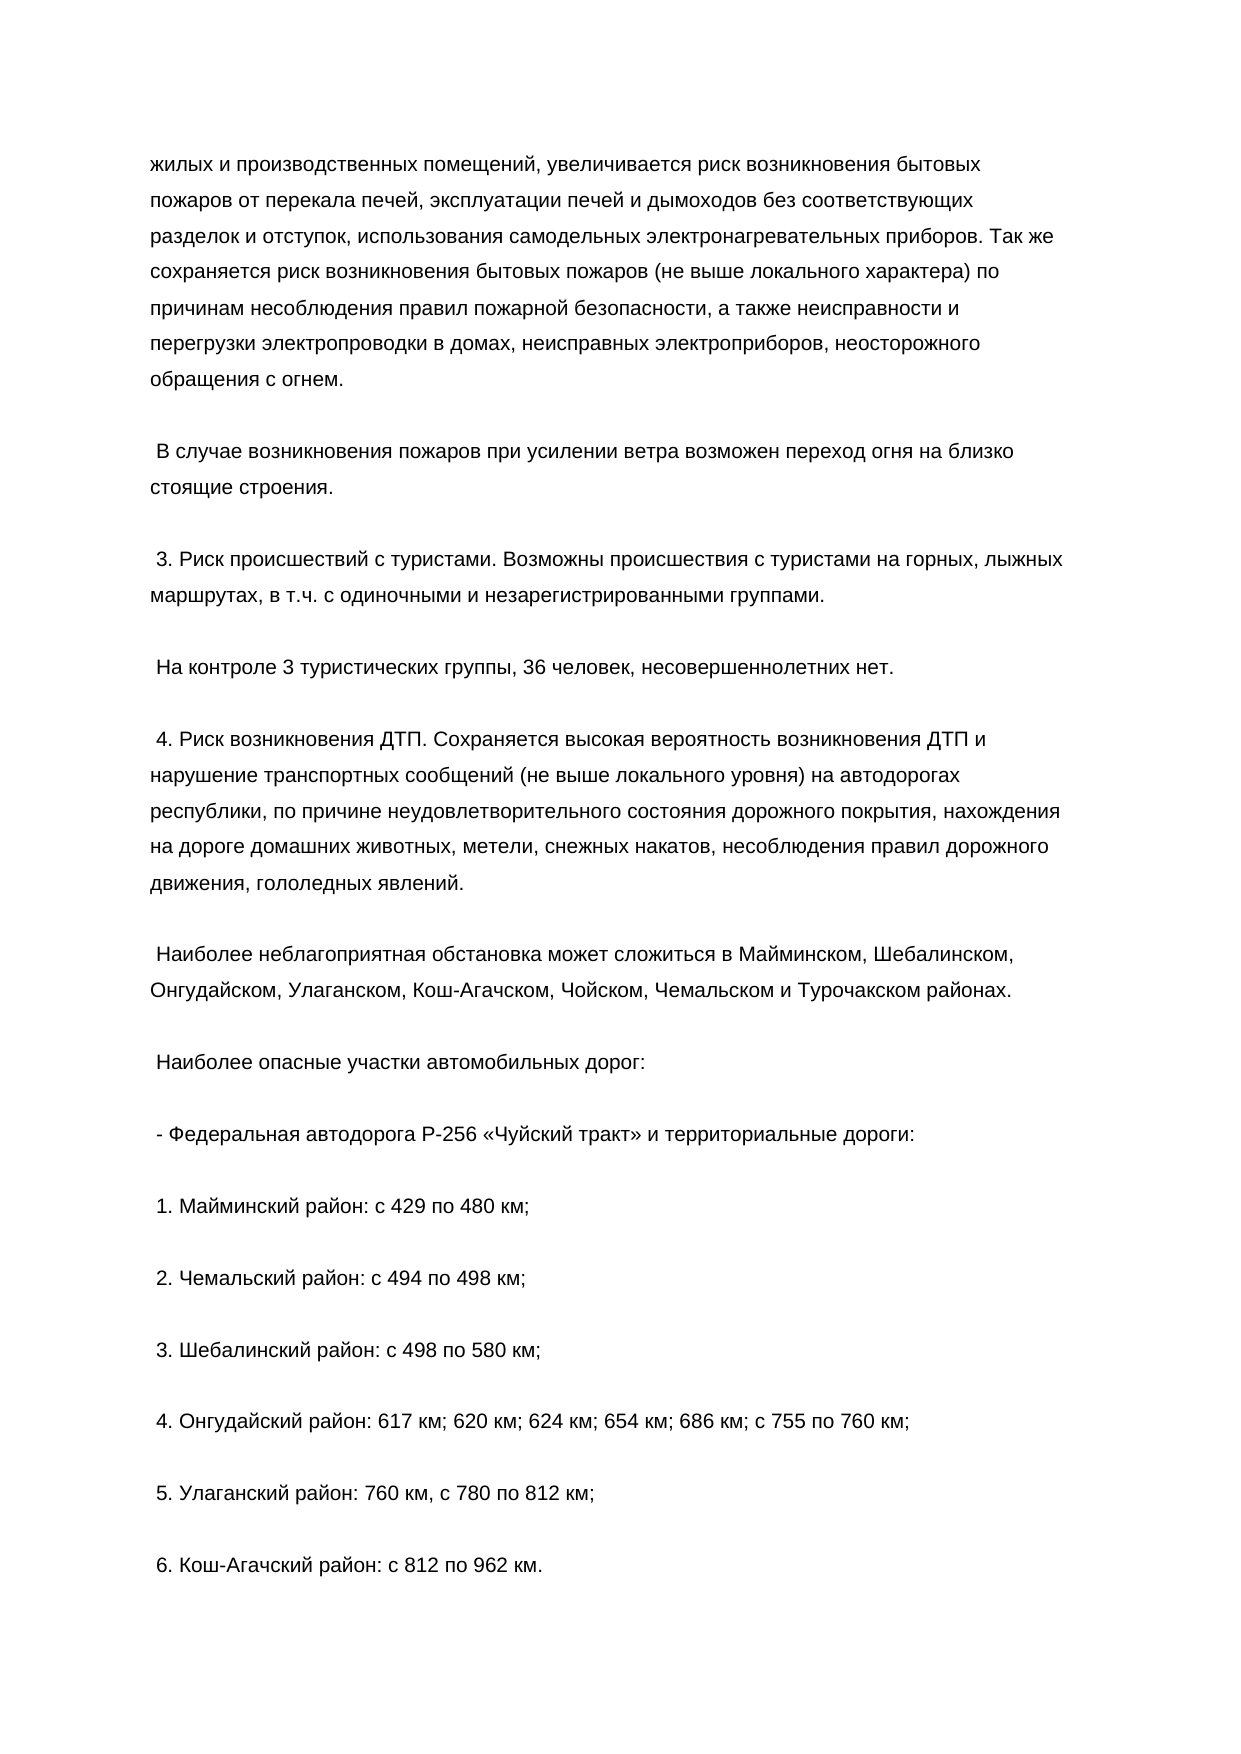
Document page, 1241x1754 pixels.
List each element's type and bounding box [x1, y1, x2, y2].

table_cell [140, 150, 1078, 1577]
